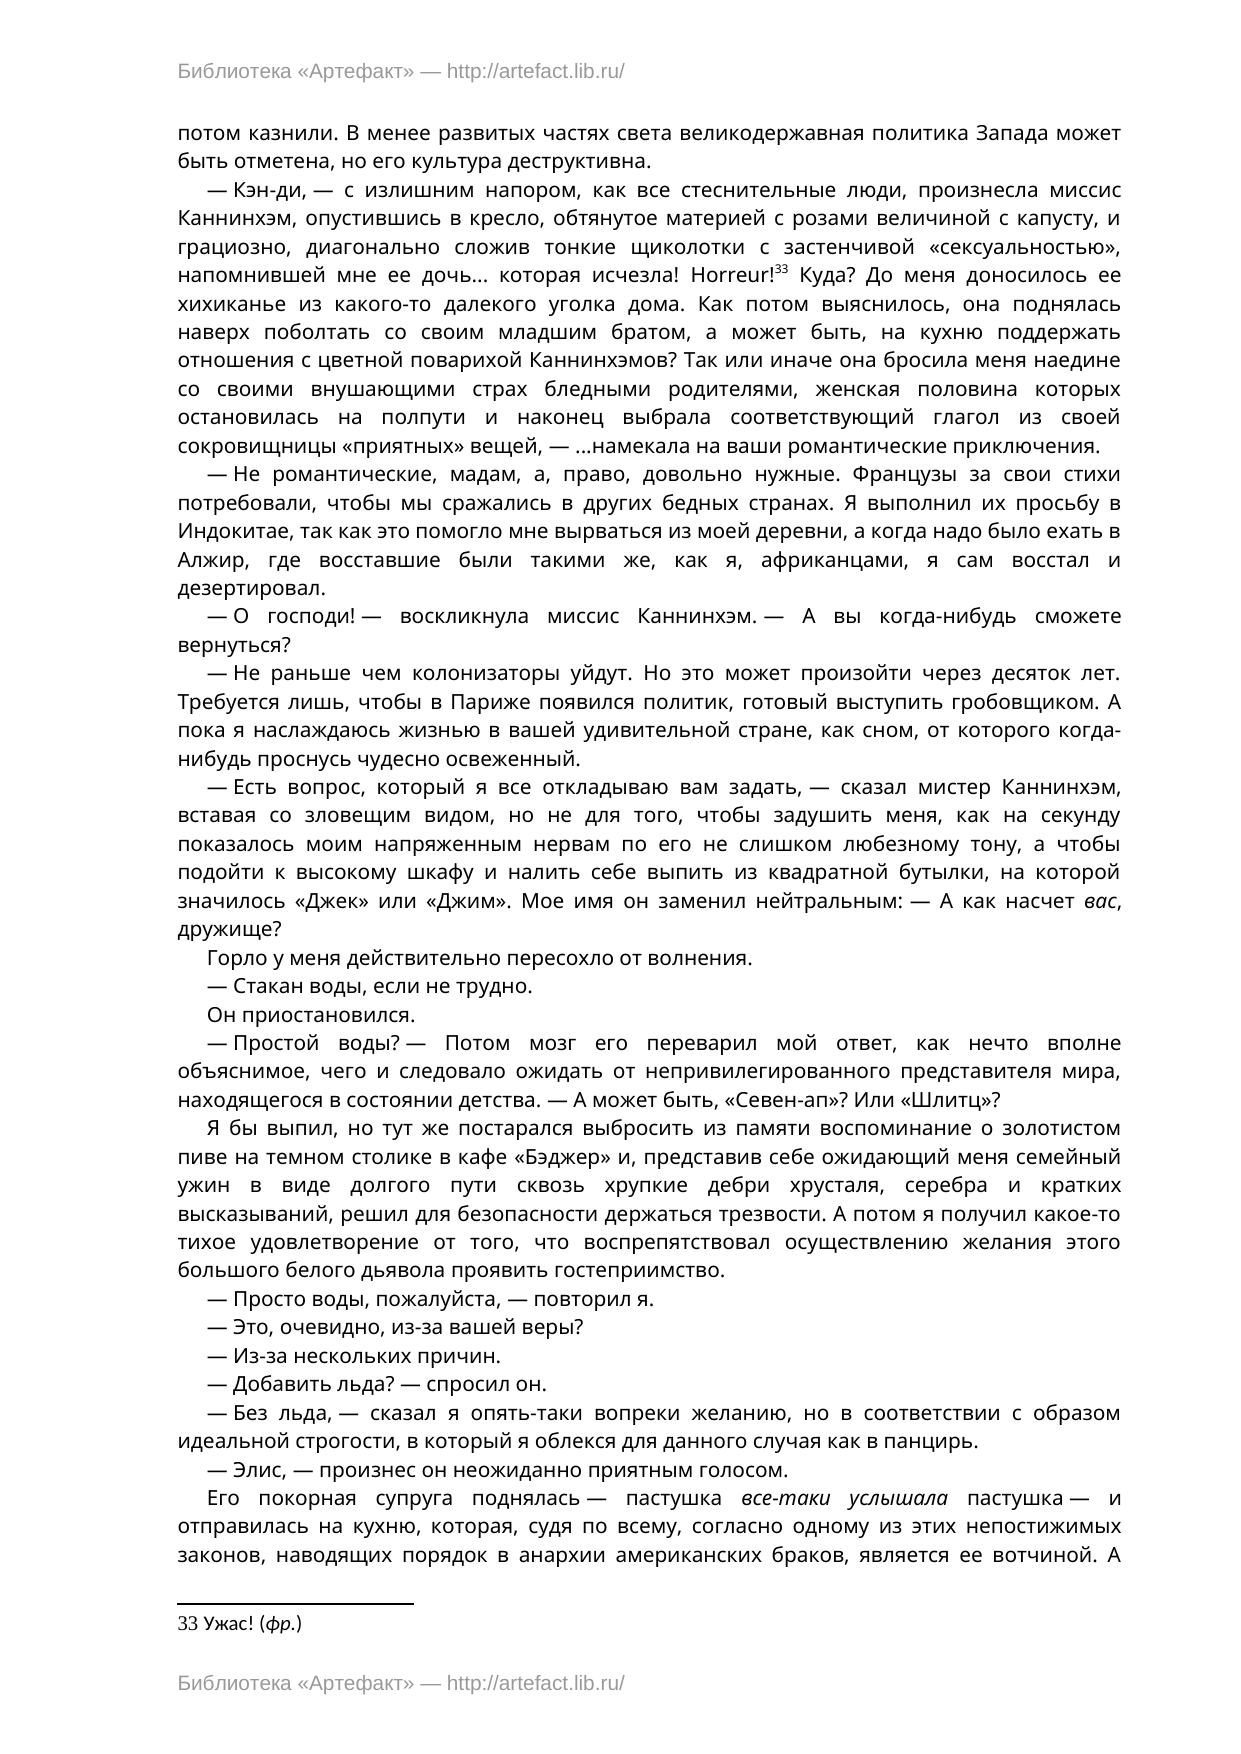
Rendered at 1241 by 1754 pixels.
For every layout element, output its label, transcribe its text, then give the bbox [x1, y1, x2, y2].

text — Это, очевидно, из-за вашей веры? [177, 1312, 1122, 1341]
text — Добавить льда? — спросил он. [177, 1369, 1122, 1398]
text — Элис, — произнес он неожиданно приятным голосом. [177, 1455, 1122, 1483]
text — Не романтические, мадам, а, право, довольно нужные. Французы за свои стихи потребовали, чтобы мы сражались в других бедных странах. Я выполнил их просьбу в Индокитае, так как это помогло мне вырваться из моей деревни, а когда надо было ехать в Алжир, где восставшие были такими же, как я, африканцами, я сам восстал и дезертировал. [177, 459, 1122, 602]
text — Есть вопрос, который я все откладываю вам задать, — сказал мистер Каннинхэм, вставая со зловещим видом, но не для того, чтобы задушить меня, как на секунду показалось моим напряженным нервам по его не слишком любезному тону, а чтобы подойти к высокому шкафу и налить себе выпить из квадратной бутылки, на которой значилось «Джек» или «Джим». Мое имя он заменил нейтральным: — А как насчет вас, дружище? [177, 772, 1122, 943]
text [177, 1483, 1122, 1568]
text — Не раньше чем колонизаторы уйдут. Но это может произойти через десяток лет. Требуется лишь, чтобы в Париже появился политик, готовый выступить гробовщиком. А пока я наслаждаюсь жизнью в вашей удивительной стране, как сном, от которого когда-нибудь проснусь чудесно освеженный. [177, 658, 1122, 772]
text — Просто воды, пожалуйста, — повторил я. [177, 1284, 1122, 1312]
text — О господи! — воскликнула миссис Каннинхэм. — А вы когда-нибудь сможете вернуться? [177, 602, 1122, 658]
text Я бы выпил, но тут же постарался выбросить из памяти воспоминание о золотистом пиве на темном столике в кафе «Бэджер» и, представив себе ожидающий меня семейный ужин в виде долгого пути сквозь хрупкие дебри хрусталя, серебра и кратких высказываний, решил для безопасности держаться трезвости. А потом я получил какое-то тихое удовлетворение от того, что воспрепятствовал осуществлению желания этого большого белого дьявола проявить гостеприимство. [177, 1113, 1122, 1284]
text Он приостановился. [177, 1000, 1122, 1028]
text — Кэн-ди, — с излишним напором, как все стеснительные люди, произнесла миссис Каннинхэм, опустившись в кресло, обтянутое материей с розами величиной с капусту, и грациозно, диагонально сложив тонкие щиколотки с застенчивой «сексуальностью», напомнившей мне ее дочь... которая исчезла! Horreur! Куда? До меня доносилось ее хихиканье из какого-то далекого уголка дома. Как потом выяснилось, она поднялась наверх поболтать со своим младшим братом, а может быть, на кухню поддержать отношения с цветной поварихой Каннинхэмов? Так или иначе она бросила меня наедине со своими внушающими страх бледными родителями, женская половина которых остановилась на полпути и наконец выбрала соответствующий глагол из своей сокровищницы «приятных» вещей, — ...намекала на ваши романтические приключения. [177, 175, 1122, 459]
text Горло у меня действительно пересохло от волнения. [177, 943, 1122, 971]
text — Из-за нескольких причин. [177, 1341, 1122, 1369]
text — Стакан воды, если не трудно. [177, 971, 1122, 1000]
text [177, 118, 1122, 175]
text — Без льда, — сказал я опять-таки вопреки желанию, но в соответствии с образом идеальной строгости, в который я облекся для данного случая как в панцирь. [177, 1398, 1122, 1455]
text — Простой воды? — Потом мозг его переварил мой ответ, как нечто вполне объяснимое, чего и следовало ожидать от непривилегированного представителя мира, находящегося в состоянии детства. — А может быть, «Севен-ап»? Или «Шлитц»? [177, 1028, 1122, 1113]
